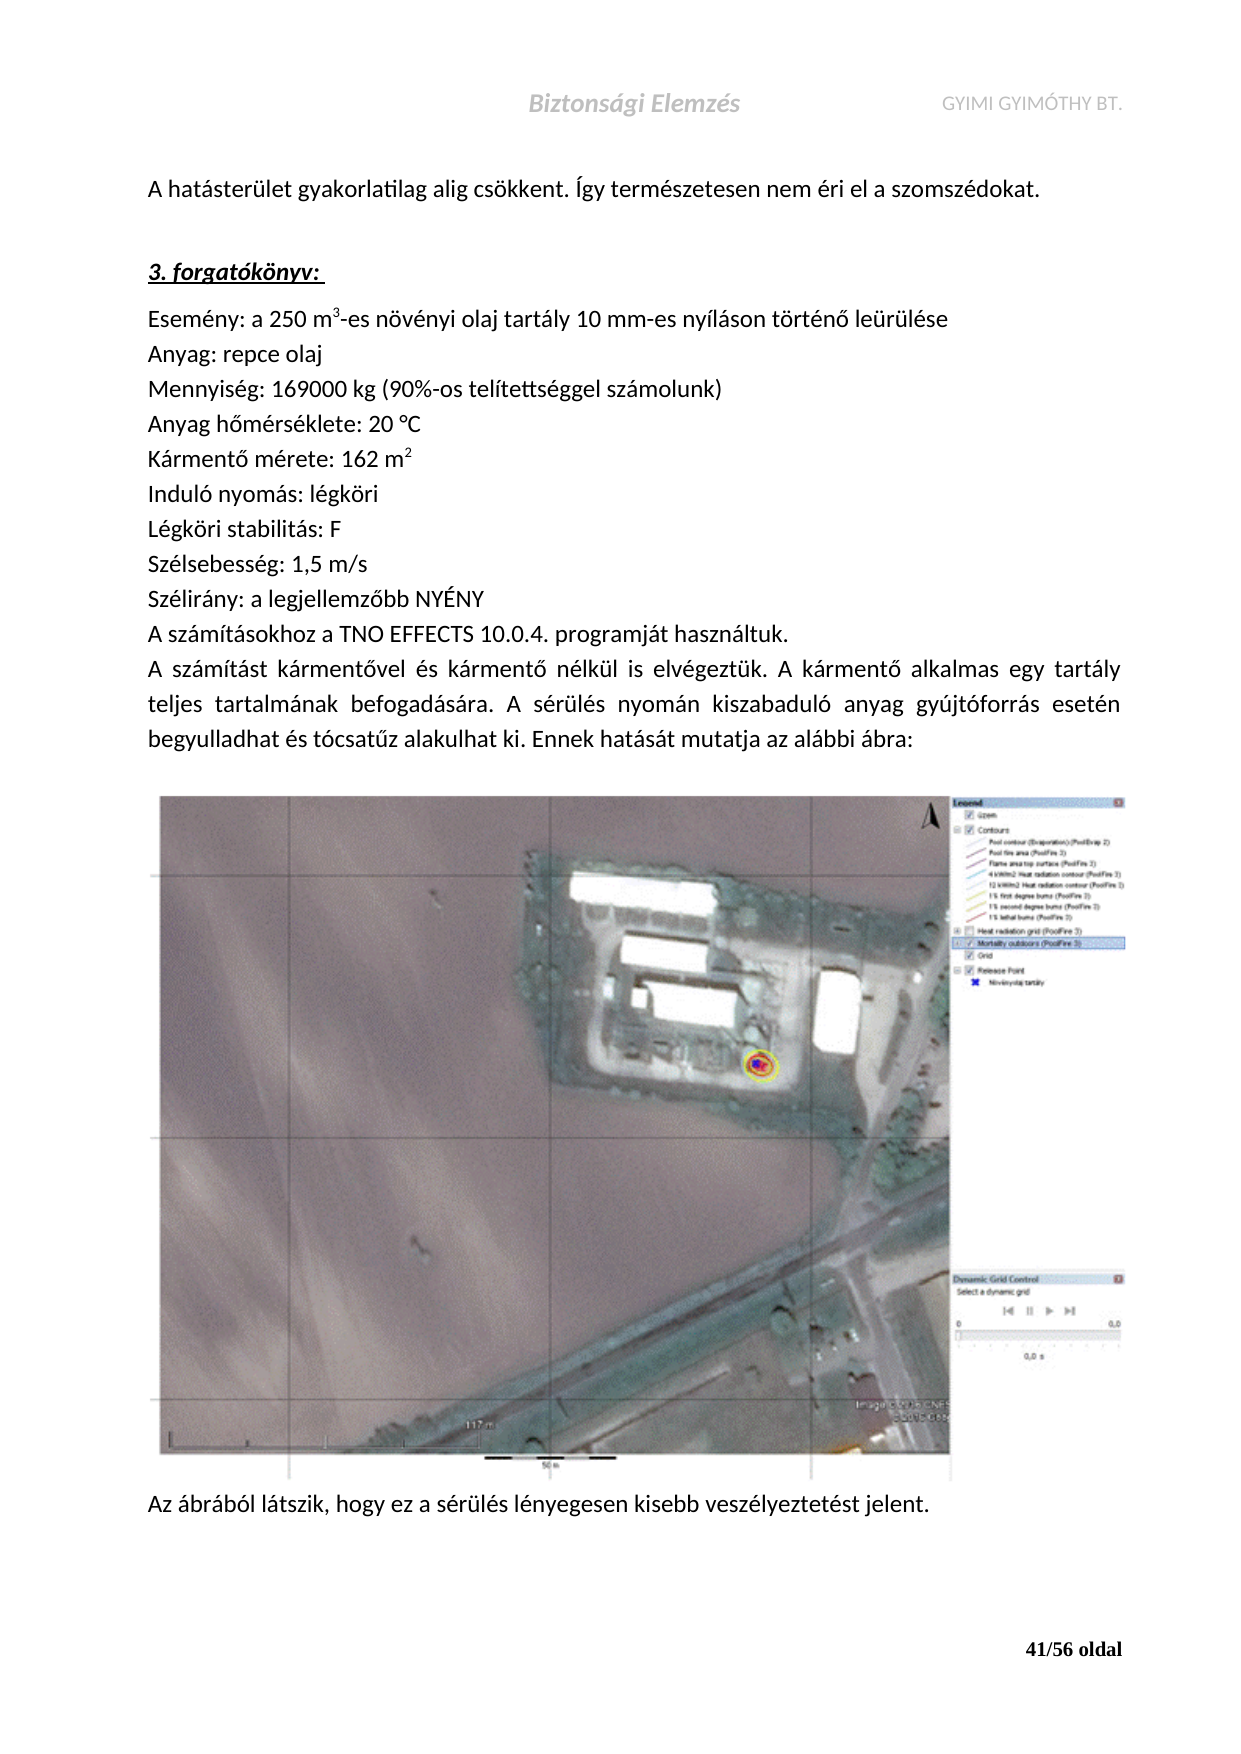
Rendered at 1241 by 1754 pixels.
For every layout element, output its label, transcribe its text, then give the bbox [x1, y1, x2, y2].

text Anyag: repce olaj [148, 339, 1122, 369]
picture [147, 793, 1129, 1485]
text Esemény: a 250 m3-es növényi olaj tartály 10 mm-es nyíláson történő leürülése [148, 304, 1122, 334]
text Mennyiség: 169000 kg (90%-os telítettséggel számolunk) [148, 374, 1122, 404]
text Szélsebesség: 1,5 m/s [148, 549, 1122, 579]
text Induló nyomás: légköri [148, 479, 1122, 509]
text 3. forgatókönyv: [148, 256, 1122, 287]
text Légköri stabilitás: F [148, 514, 1122, 544]
text Kármentő mérete: 162 m2 [148, 444, 1122, 474]
text Anyag hőmérséklete: 20 °C [148, 409, 1122, 439]
text A számításokhoz a TNO EFFECTS 10.0.4. programját használtuk. [148, 619, 1122, 649]
text A számítást kármentővel és kármentő nélkül is elvégeztük. A kármentő alkalmas egy tartály teljes tartalmának befogadására. A sérülés nyomán kiszabaduló anyag gyújtóforrás esetén begyulladhat és tócsatűz alakulhat ki. Ennek hatását mutatja az alábbi ábra: [148, 654, 1122, 754]
text Az ábrából látszik, hogy ez a sérülés lényegesen kisebb veszélyeztetést jelent. [148, 1488, 1122, 1519]
text A hatásterület gyakorlatilag alig csökkent. Így természetesen nem éri el a szomszédokat. [148, 174, 1122, 204]
text Szélirány: a legjellemzőbb NYÉNY [148, 584, 1122, 614]
